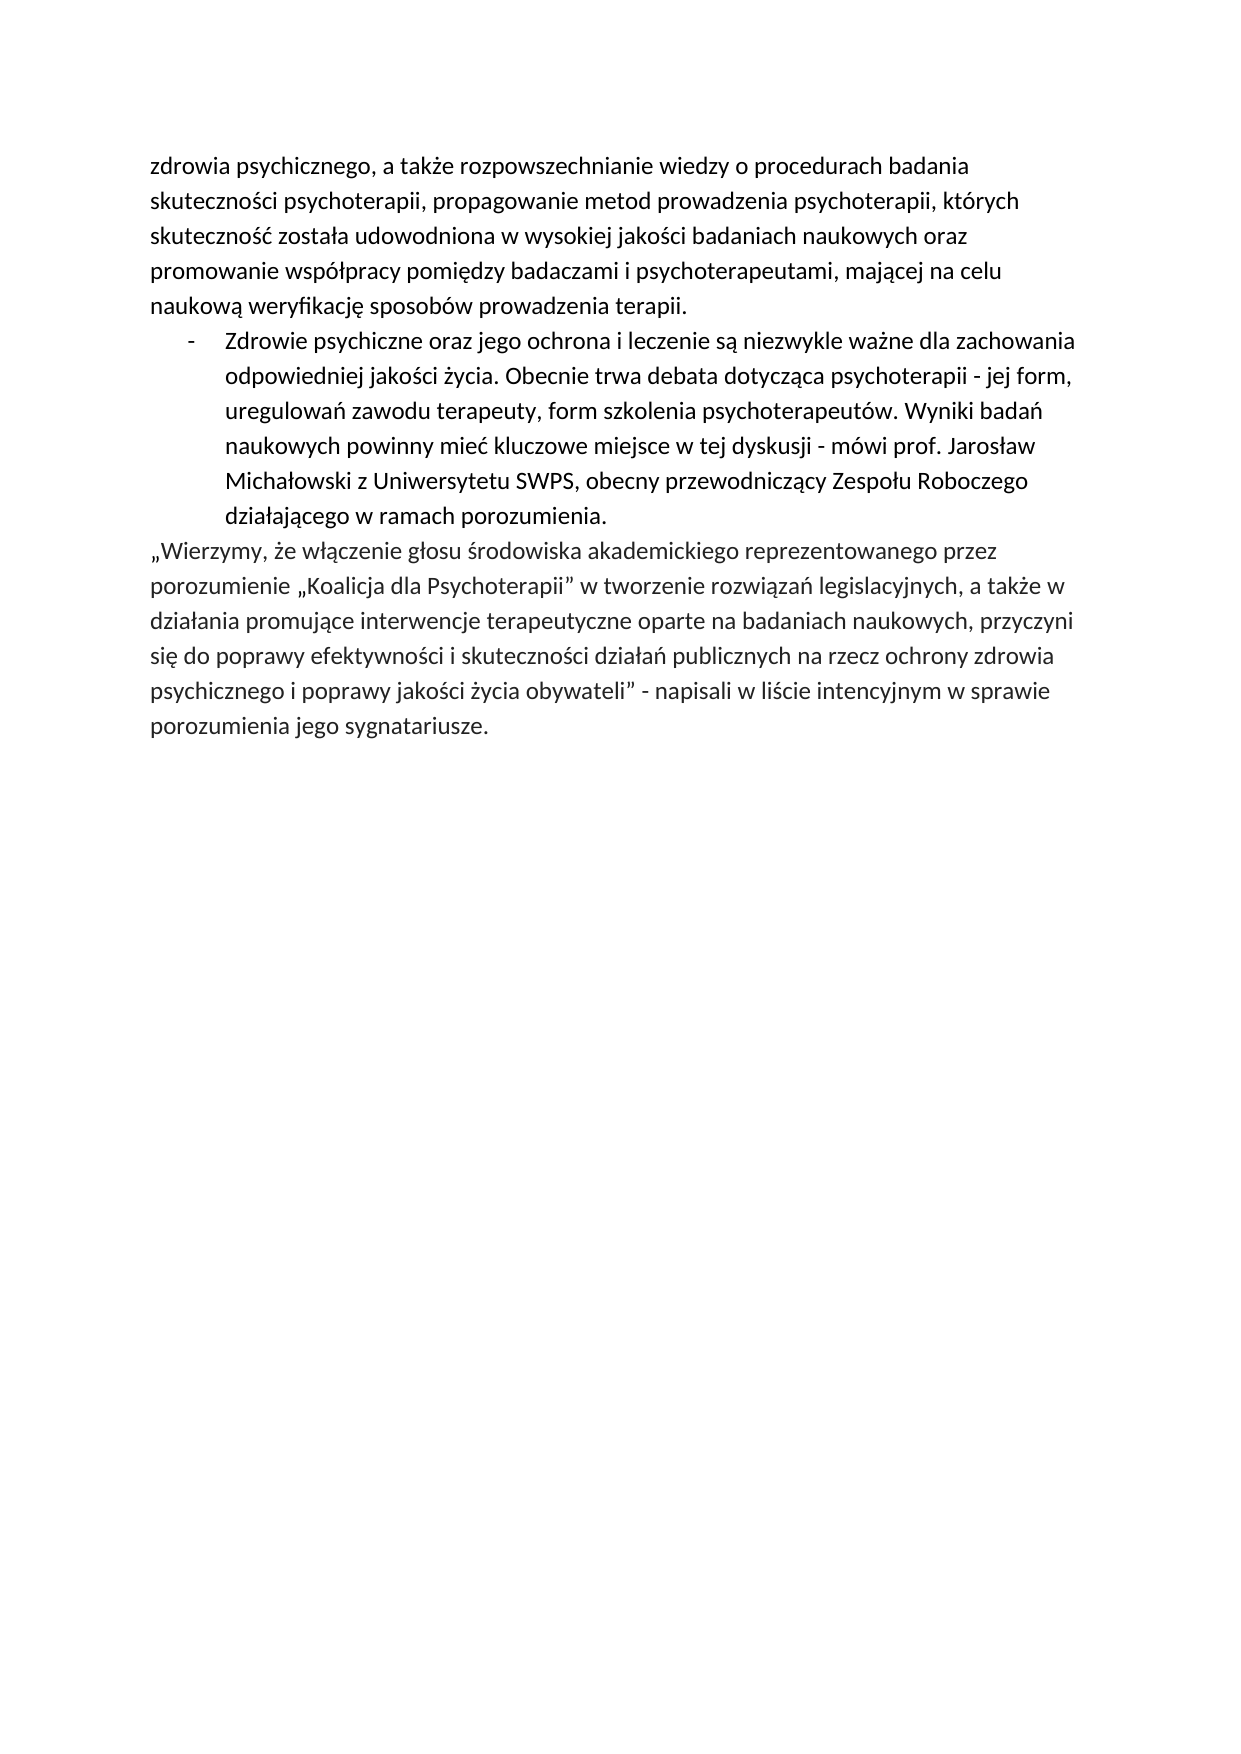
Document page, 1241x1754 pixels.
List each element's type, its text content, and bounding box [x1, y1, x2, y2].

list Zdrowie psychiczne oraz jego ochrona i leczenie są niezwykle ważne dla zachowania odpowiedniej jakości życia. Obecnie trwa debata dotycząca psychoterapii - jej form, uregulowań zawodu terapeuty, form szkolenia psychoterapeutów. Wyniki badań naukowych powinny mieć kluczowe miejsce w tej dyskusji - mówi prof. Jarosław Michałowski z Uniwersytetu SWPS, obecny przewodniczący Zespołu Roboczego działającego w ramach porozumienia. [187, 325, 1090, 531]
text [150, 150, 1090, 321]
text „Wierzymy, że włączenie głosu środowiska akademickiego reprezentowanego przez porozumienie „Koalicja dla Psychoterapii” w tworzenie rozwiązań legislacyjnych, a także w działania promujące interwencje terapeutyczne oparte na badaniach naukowych, przyczyni się do poprawy efektywności i skuteczności działań publicznych na rzecz ochrony zdrowia psychicznego i poprawy jakości życia obywateli” - napisali w liście intencyjnym w sprawie porozumienia jego sygnatariusze. [150, 535, 1090, 741]
